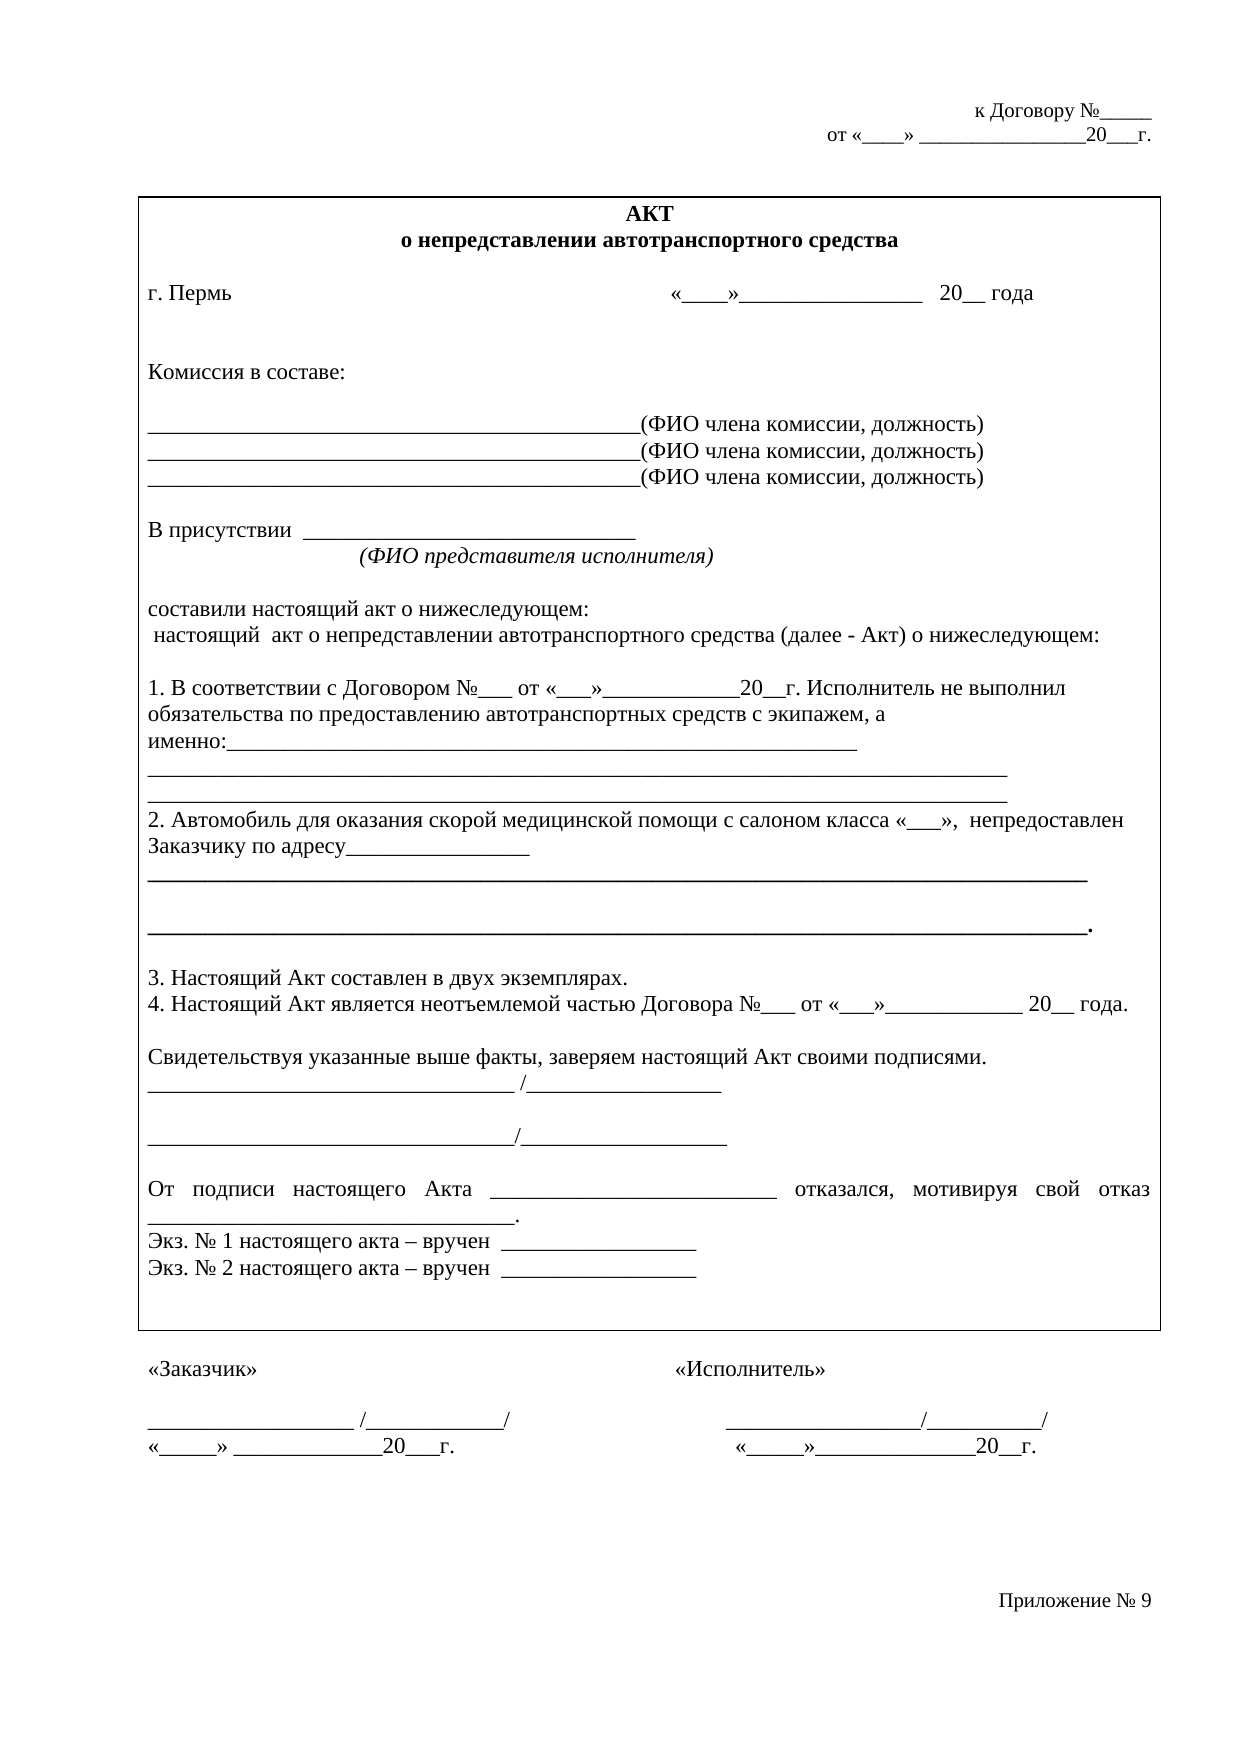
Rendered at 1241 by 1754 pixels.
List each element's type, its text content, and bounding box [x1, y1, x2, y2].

text к Договору №_____ [148, 98, 1152, 122]
text Комиссия в составе: [148, 358, 1152, 384]
text ___________________________________________________________________________ [148, 753, 1152, 779]
text ___________________________________________(ФИО члена комиссии, должность) [148, 463, 1152, 489]
text АКТ [139, 198, 1160, 226]
text составили настоящий акт о нижеследующем: [148, 595, 1152, 621]
text 1. В соответствии с Договором №___ от «___»____________20__г. Исполнитель не выполнил обязательства по предоставлению автотранспортных средств с экипажем, а именно:_______________________________________________________ [148, 674, 1152, 753]
text ________________________________/__________________ [148, 1122, 1152, 1148]
text __________________________________________________________________________________. [148, 911, 1152, 937]
text от «____» ________________20___г. [148, 122, 1152, 146]
text «_____» _____________20___г. «_____»______________20__г. [148, 1432, 1152, 1458]
text 2. Автомобиль для оказания скорой медицинской помощи с салоном класса «___», непредоставлен Заказчику по адресу________________ [148, 806, 1152, 858]
text «Заказчик» «Исполнитель» [148, 1355, 1152, 1382]
text ___________________________________________(ФИО члена комиссии, должность) [148, 410, 1152, 437]
text __________________ /____________/ _________________/__________/ [148, 1406, 1152, 1432]
text ___________________________________________(ФИО члена комиссии, должность) [148, 437, 1152, 463]
text настоящий акт о непредставлении автотранспортного средства (далее - Акт) о нижеследующем: [148, 621, 1152, 648]
text Экз. № 1 настоящего акта – вручен _________________ [148, 1227, 1152, 1254]
text Свидетельствуя указанные выше факты, заверяем настоящий Акт своими подписями. [148, 1043, 1152, 1069]
text Приложение № 9 [148, 1588, 1152, 1612]
text 4. Настоящий Акт является неотъемлемой частью Договора №___ от «___»____________ 20__ года. [148, 990, 1152, 1017]
text 3. Настоящий Акт составлен в двух экземплярах. [148, 964, 1152, 990]
text ________________________________ /_________________ [148, 1069, 1152, 1096]
text В присутствии _____________________________ [148, 516, 1152, 542]
text о непредставлении автотранспортного средства [148, 226, 1152, 252]
text Экз. № 2 настоящего акта – вручен _________________ [148, 1254, 1152, 1280]
text (ФИО представителя исполнителя) [148, 542, 1152, 568]
text __________________________________________________________________________________ [148, 858, 1152, 885]
text От подписи настоящего Акта _________________________ отказался, мотивируя свой отказ ________________________________. [148, 1175, 1152, 1227]
text г. Пермь «____»________________ 20__ года [148, 279, 1152, 305]
text ___________________________________________________________________________ [148, 779, 1152, 806]
